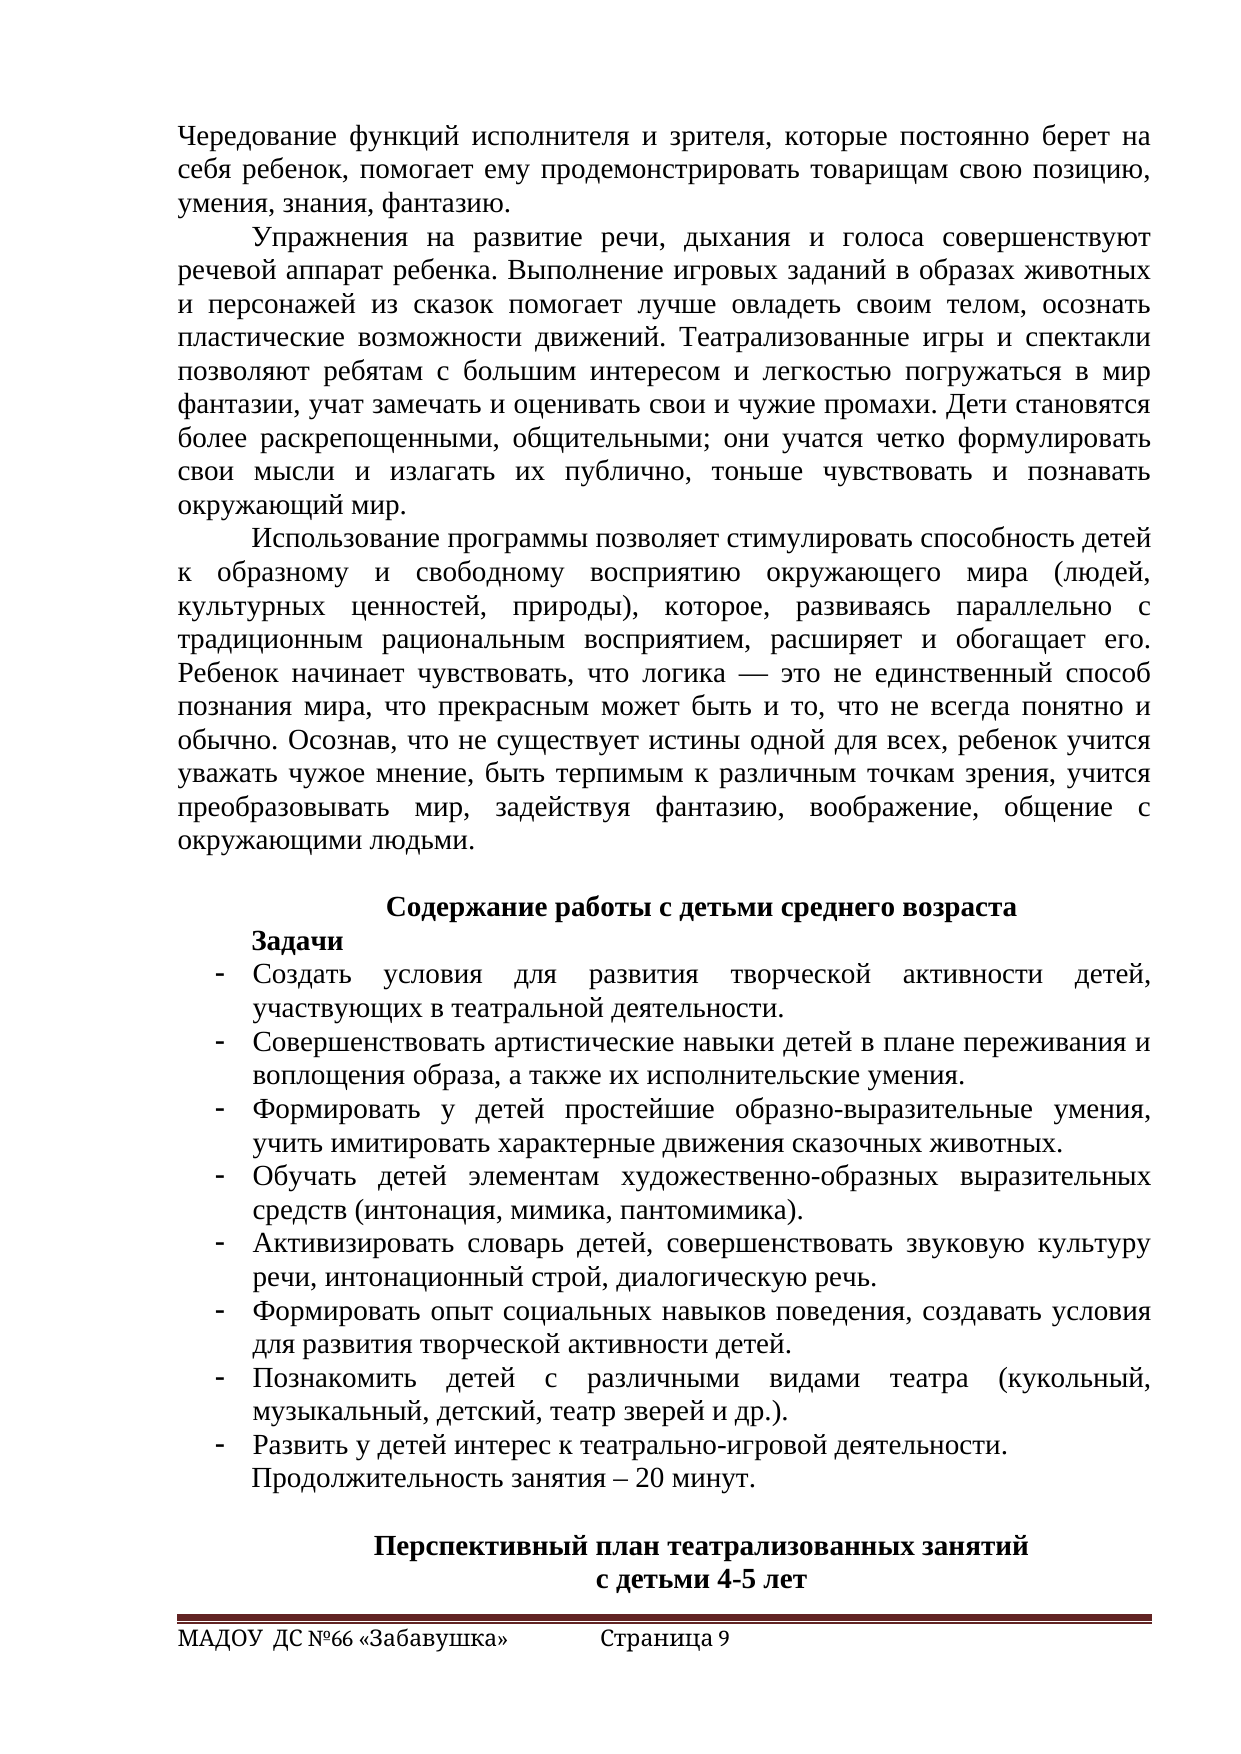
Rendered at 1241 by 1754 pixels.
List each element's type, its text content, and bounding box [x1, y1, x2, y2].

list Создать условия для развития творческой активности детей, участвующих в театральной деятельности. [215, 957, 1152, 1024]
text Упражнения на развитие речи, дыхания и голоса совершенствуют речевой аппарат ребенка. Выполнение игровых заданий в образах животных и персонажей из сказок помогает лучше овладеть своим телом, осознать пластические возможности движений. Театрализованные игры и спектакли позволяют ребятам с большим интересом и легкостью погружаться в мир фантазии, учат замечать и оценивать свои и чужие промахи. Дети становятся более раскрепощенными, общительными; они учатся четко формулировать свои мысли и излагать их публично, тоньше чувствовать и познавать окружающий мир. [177, 219, 1152, 521]
list Активизировать словарь детей, совершенствовать звуковую культуру речи, интонационный строй, диалогическую речь. [215, 1225, 1152, 1293]
text Содержание работы с детьми среднего возраста [177, 889, 1152, 923]
text Продолжительность занятия – 20 минут. [177, 1461, 1152, 1494]
list Обучать детей элементам художественно-образных выразительных средств (интонация, мимика, пантомимика). [215, 1158, 1152, 1225]
text Перспективный план театрализованных занятий [177, 1528, 1152, 1561]
list Познакомить детей с различными видами театра (кукольный, музыкальный, детский, театр зверей и др.). [215, 1360, 1152, 1427]
list Формировать у детей простейшие образно-выразительные умения, учить имитировать характерные движения сказочных животных. [215, 1091, 1152, 1158]
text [177, 118, 1152, 219]
list Развить у детей интерес к театрально-игровой деятельности. [215, 1427, 1152, 1461]
text Задачи [177, 923, 1152, 957]
list Совершенствовать артистические навыки детей в плане переживания и воплощения образа, а также их исполнительские умения. [215, 1024, 1152, 1091]
text Использование программы позволяет стимулировать способность детей к образному и свободному восприятию окружающего мира (людей, культурных ценностей, природы), которое, развиваясь параллельно с традиционным рациональным восприятием, расширяет и обогащает его. Ребенок начинает чувствовать, что логика — это не единственный способ познания мира, что прекрасным может быть и то, что не всегда понятно и обычно. Осознав, что не существует истины одной для всех, ребенок учится уважать чужое мнение, быть терпимым к различным точкам зрения, учится преобразовывать мир, задействуя фантазию, воображение, общение с окружающими людьми. [177, 521, 1152, 856]
list Формировать опыт социальных навыков поведения, создавать условия для развития творческой активности детей. [215, 1293, 1152, 1360]
text с детьми 4-5 лет [177, 1561, 1152, 1595]
